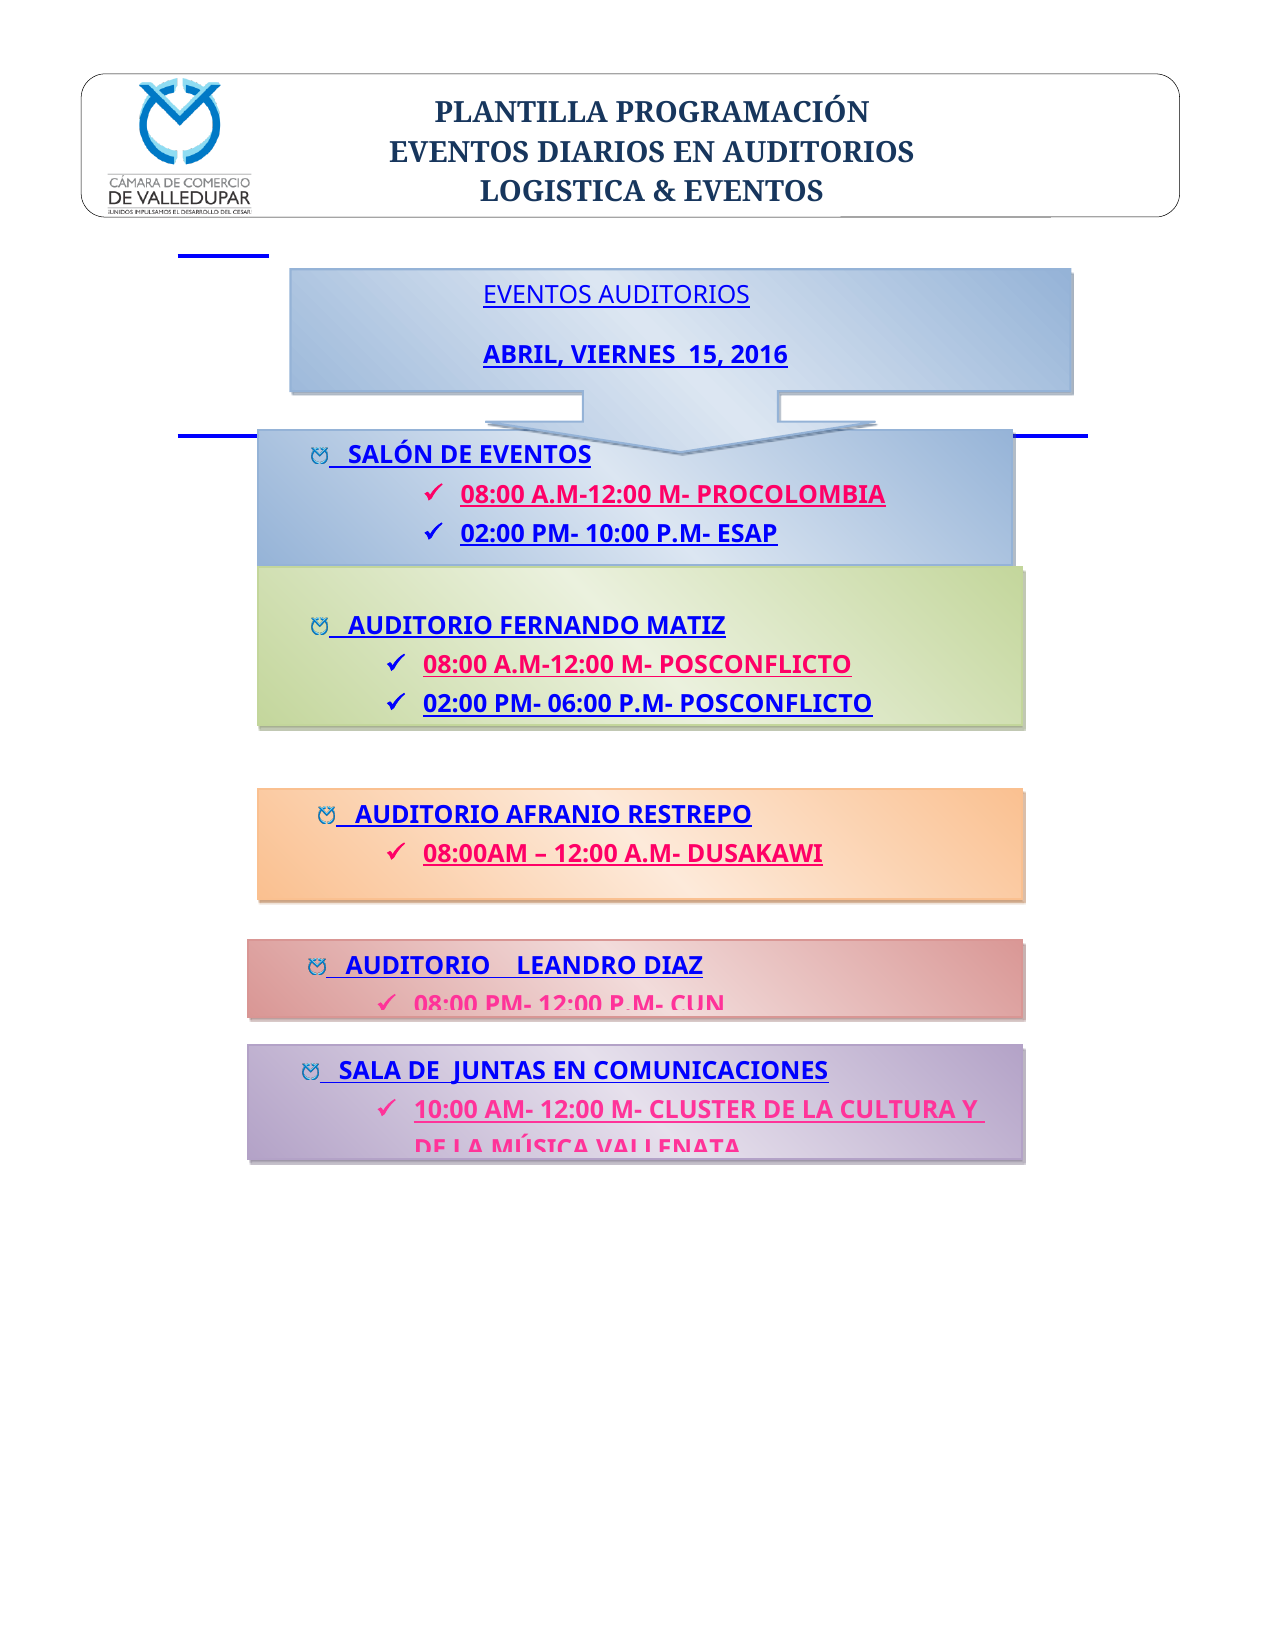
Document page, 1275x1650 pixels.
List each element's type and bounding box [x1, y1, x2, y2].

picture [318, 806, 335, 824]
picture [308, 958, 326, 975]
picture [311, 617, 328, 635]
picture [311, 447, 328, 464]
picture [107, 78, 252, 214]
picture [302, 1063, 319, 1080]
